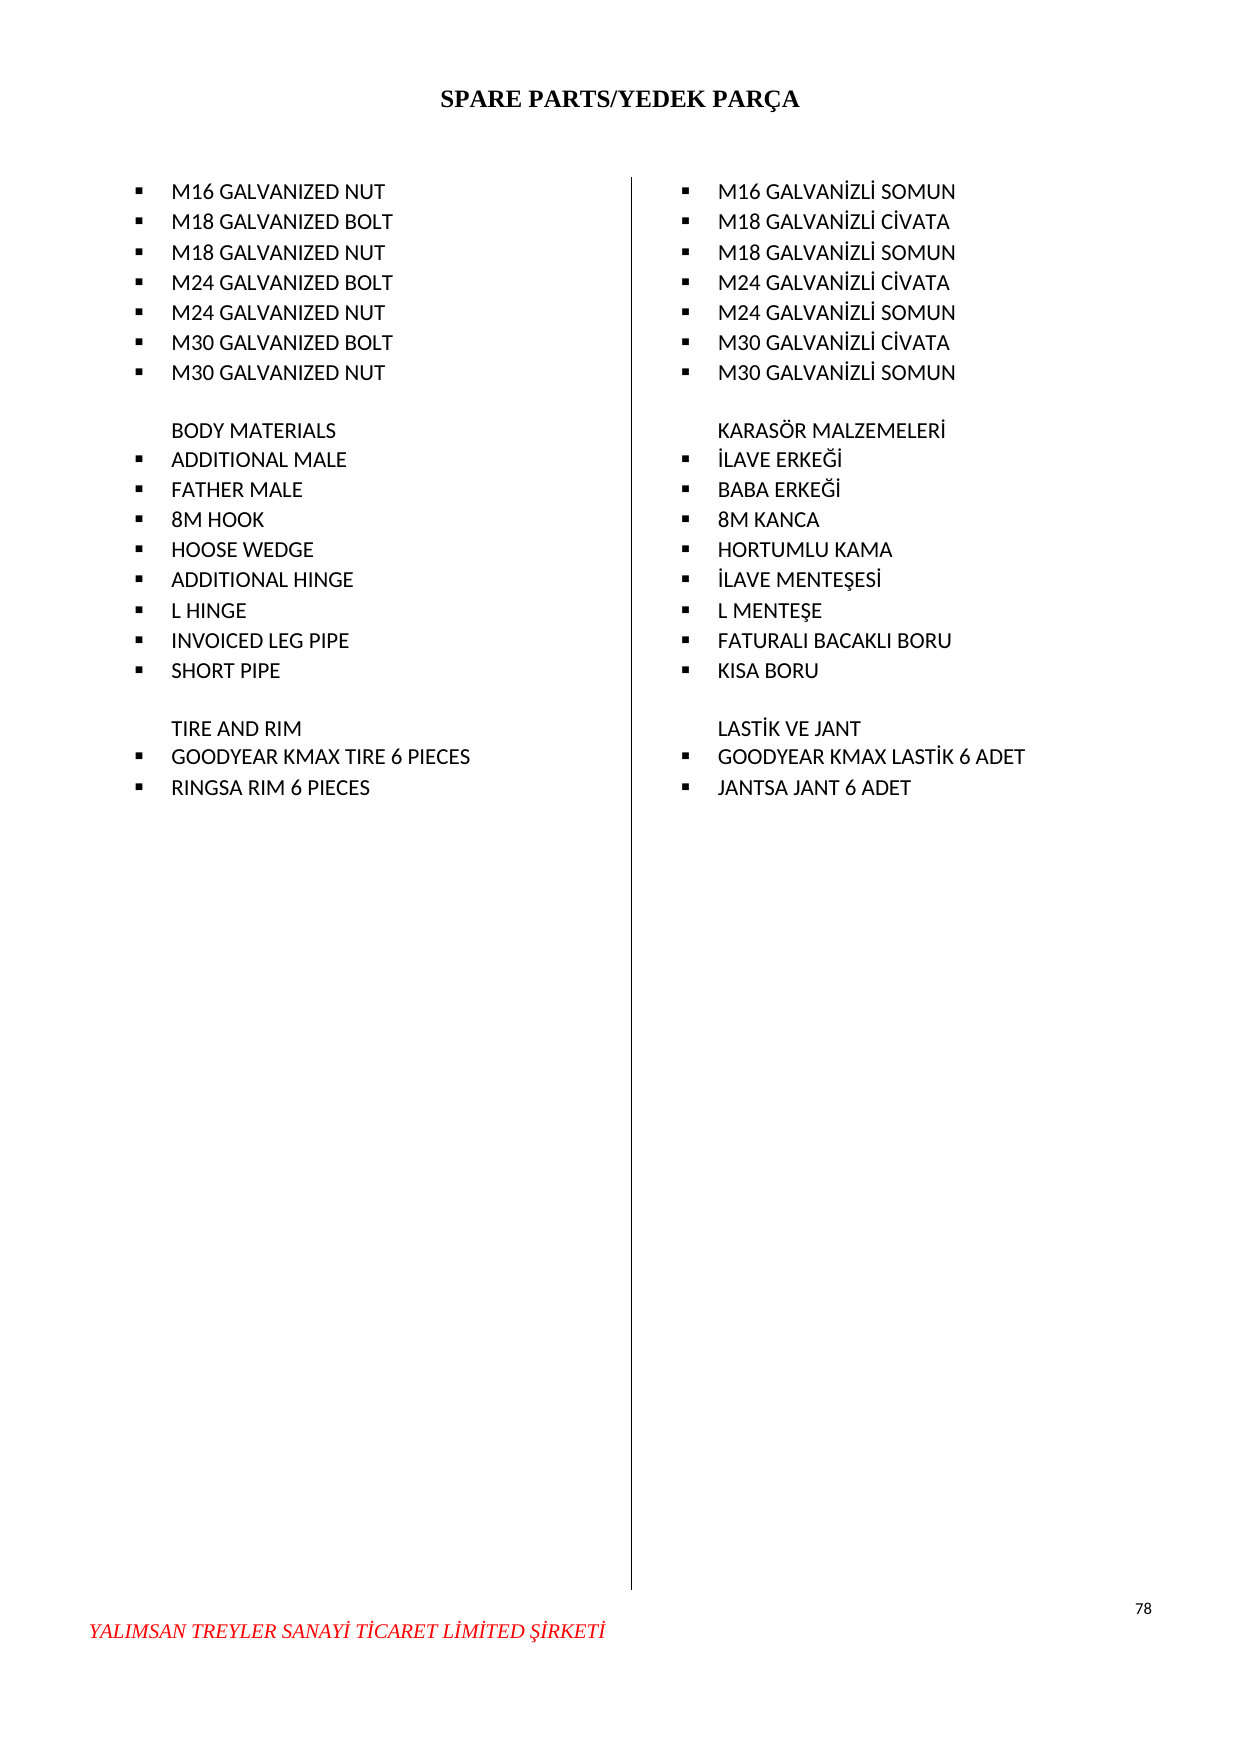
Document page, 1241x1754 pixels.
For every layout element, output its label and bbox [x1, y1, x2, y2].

table_cell [85, 177, 631, 1590]
table_cell [632, 177, 1178, 1590]
